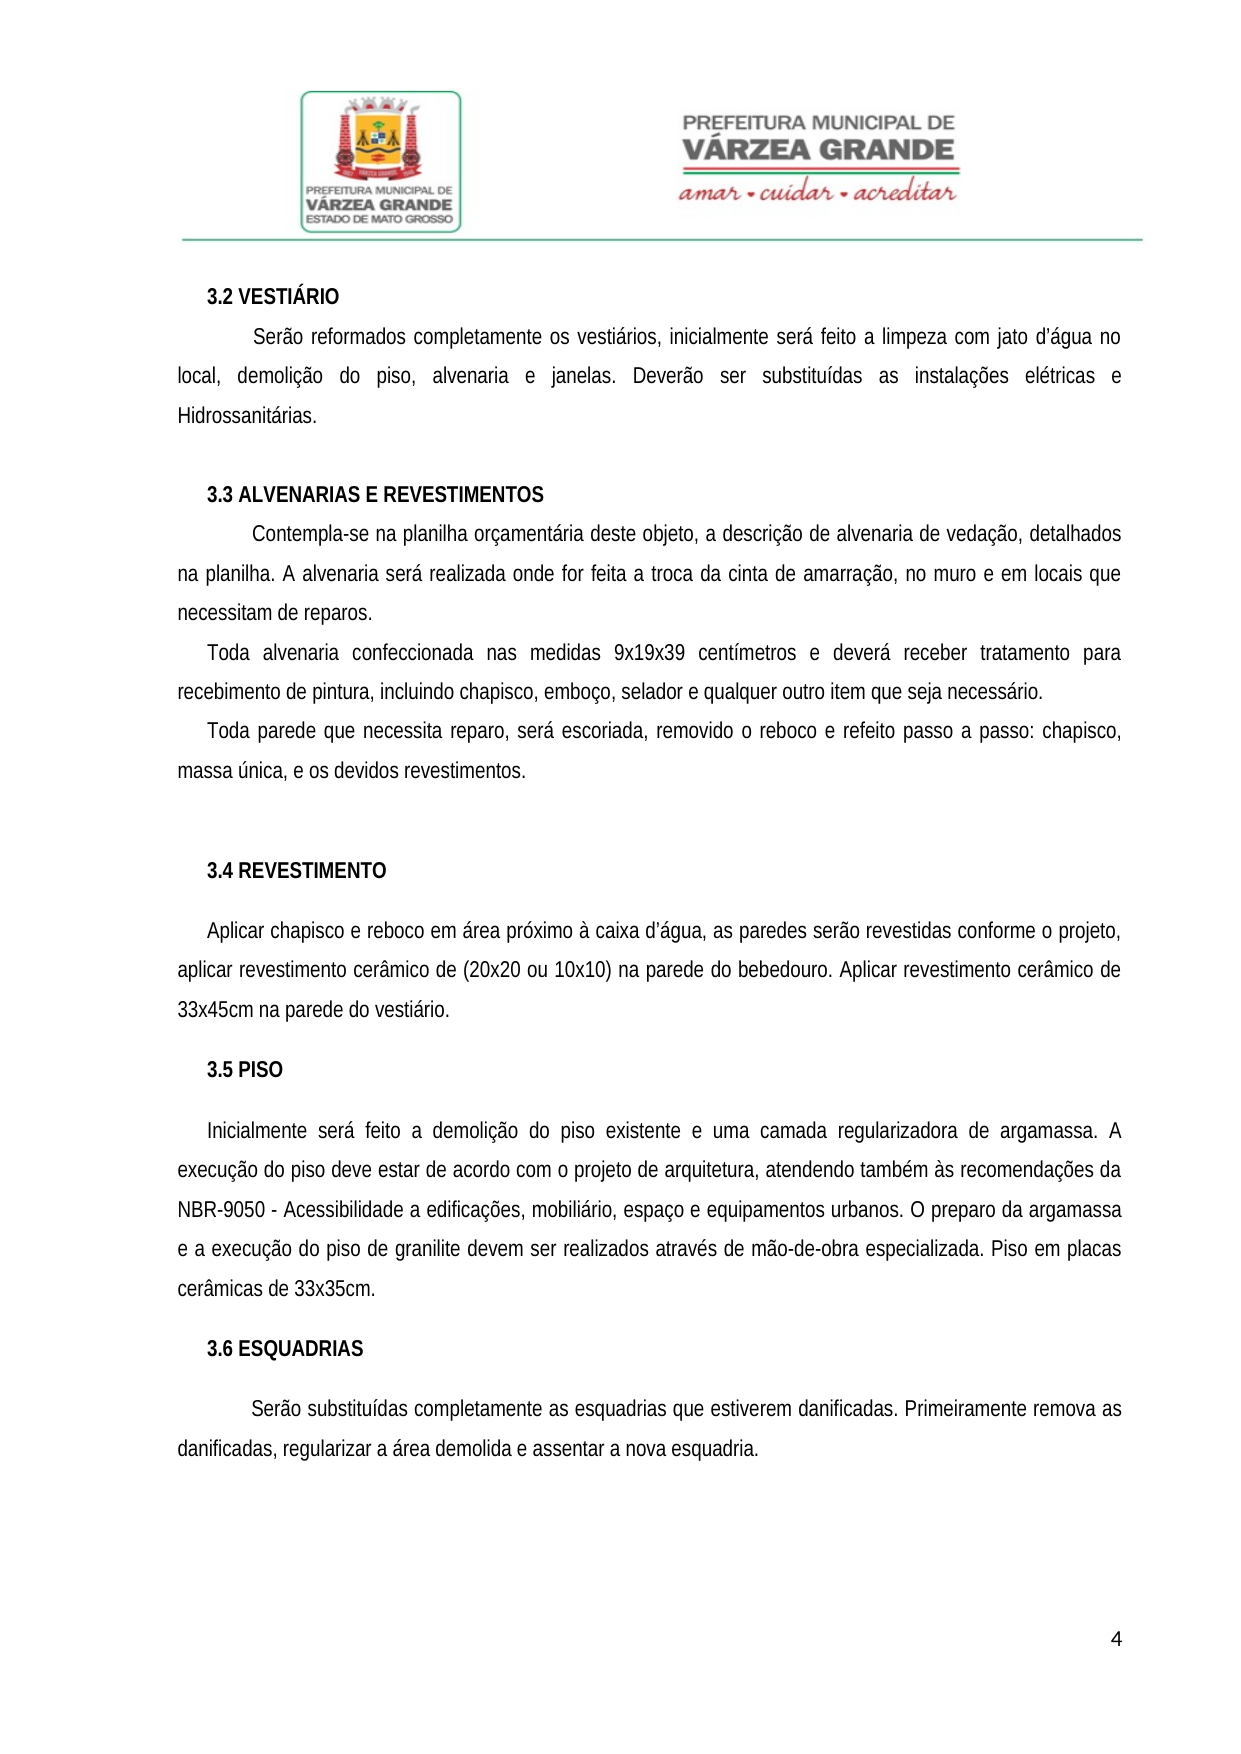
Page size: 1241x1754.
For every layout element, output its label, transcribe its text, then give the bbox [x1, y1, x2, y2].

text Inicialmente será feito a demolição do piso existente e uma camada regularizadora de argamassa. A execução do piso deve estar de acordo com o projeto de arquitetura, atendendo também às recomendações da NBR-9050 - Acessibilidade a edificações, mobiliário, espaço e equipamentos urbanos. O preparo da argamassa e a execução do piso de granilite devem ser realizados através de mão-de-obra especializada. Piso em placas cerâmicas de 33x35cm. [177, 1117, 1122, 1301]
list Serão reformados completamente os vestiários, inicialmente será feito a limpeza com jato d’água no local, demolição do piso, alvenaria e janelas. Deverão ser substituídas as instalações elétricas e Hidrossanitárias. [177, 323, 1122, 428]
list 3.3 ALVENARIAS E REVESTIMENTOS [177, 481, 1122, 507]
text 3.4 REVESTIMENTO [177, 857, 1122, 883]
text 3.5 PISO [177, 1056, 1122, 1083]
list Toda alvenaria confeccionada nas medidas 9x19x39 centímetros e deverá receber tratamento para recebimento de pintura, incluindo chapisco, emboço, selador e qualquer outro item que seja necessário. [177, 638, 1122, 704]
text Aplicar chapisco e reboco em área próximo à caixa d’água, as paredes serão revestidas conforme o projeto, aplicar revestimento cerâmico de (20x20 ou 10x10) na parede do bebedouro. Aplicar revestimento cerâmico de 33x45cm na parede do vestiário. [177, 917, 1122, 1022]
list Toda parede que necessita reparo, será escoriada, removido o reboco e refeito passo a passo: chapisco, massa única, e os devidos revestimentos. [177, 717, 1122, 783]
list Contempla-se na planilha orçamentária deste objeto, a descrição de alvenaria de vedação, detalhados na planilha. A alvenaria será realizada onde for feita a troca da cinta de amarração, no muro e em locais que necessitam de reparos. [177, 520, 1122, 625]
text 3.6 ESQUADRIAS [177, 1335, 1122, 1361]
picture [177, 73, 1147, 244]
list Serão substituídas completamente as esquadrias que estiverem danificadas. Primeiramente remova as danificadas, regularizar a área demolida e assentar a nova esquadria. [177, 1395, 1122, 1461]
list 3.2 VESTIÁRIO [177, 283, 1122, 309]
